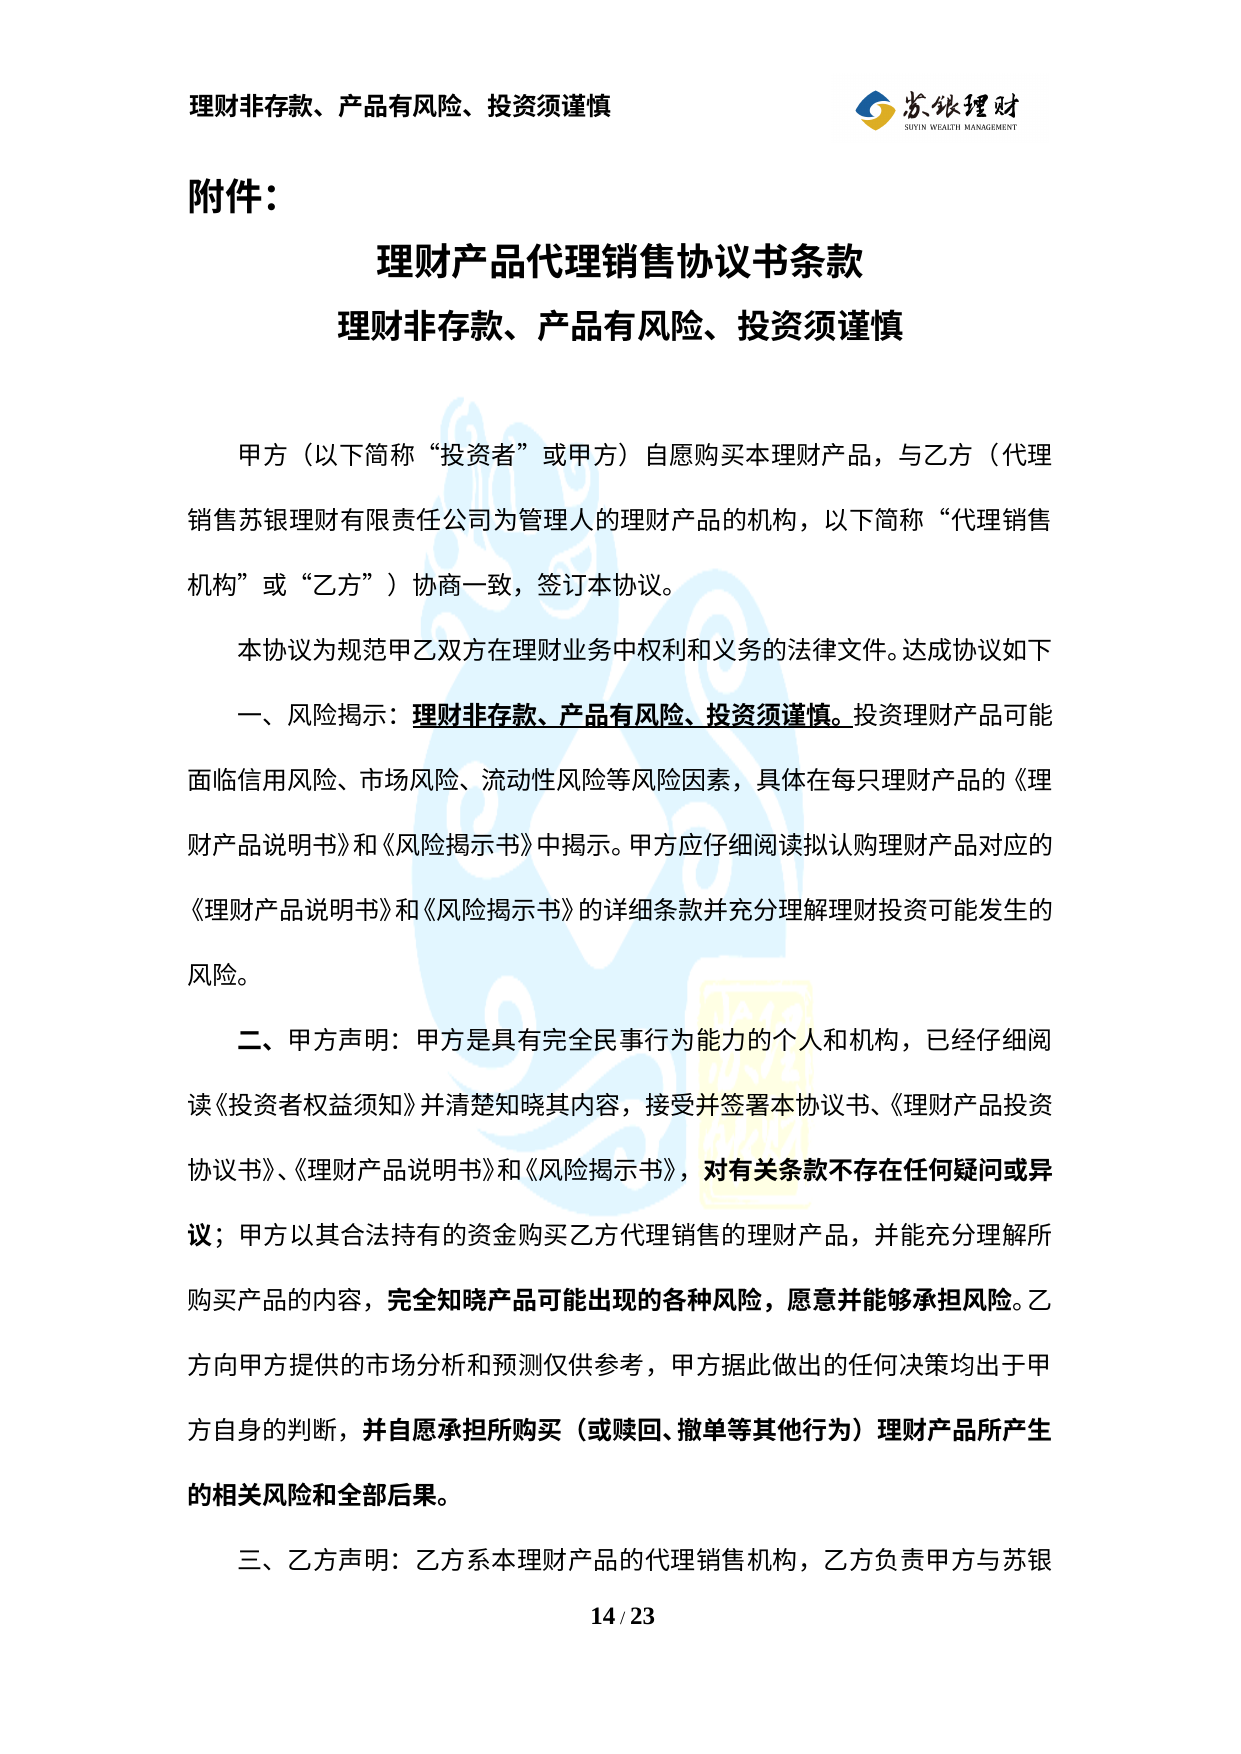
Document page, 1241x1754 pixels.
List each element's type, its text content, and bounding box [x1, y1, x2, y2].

picture [831, 73, 1049, 143]
text 理财非存款、产品有风险、投资须谨慎 [187, 291, 1053, 356]
text 甲方（以下简称“投资者”或甲方）自愿购买本理财产品，与乙方（代理销售苏银理财有限责任公司为管理人的理财产品的机构，以下简称“代理销售机构”或“乙方”）协商一致，签订本协议。 [187, 421, 1053, 616]
list 甲方声明：甲方是具有完全民事行为能力的个人和机构，已经仔细阅读《投资者权益须知》并清楚知晓其内容，接受并签署本协议书、《理财产品投资协议书》、《理财产品说明书》和《风险揭示书》，对有关条款不存在任何疑问或异议；甲方以其合法持有的资金购买乙方代理销售的理财产品，并能充分理解所购买产品的内容，完全知晓产品可能出现的各种风险，愿意并能够承担风险。乙方向甲方提供的市场分析和预测仅供参考，甲方据此做出的任何决策均出于甲方自身的判断，并自愿承担所购买（或赎回、撤单等其他行为）理财产品所产生的相关风险和全部后果。 [187, 1071, 1053, 1591]
list 风险揭示：理财非存款、产品有风险、投资须谨慎。投资理财产品可能面临信用风险、市场风险、流动性风险等风险因素，具体在每只理财产品的《理财产品说明书》和《风险揭示书》中揭示。甲方应仔细阅读拟认购理财产品对应的《理财产品说明书》和《风险揭示书》的详细条款并充分理解理财投资可能发生的风险。 [187, 746, 1053, 1071]
text 本协议为规范甲乙双方在理财业务中权利和义务的法律文件。达成协议如下： [187, 616, 1053, 746]
text 附件： [187, 161, 1053, 226]
text 理财产品代理销售协议书条款 [187, 226, 1053, 291]
